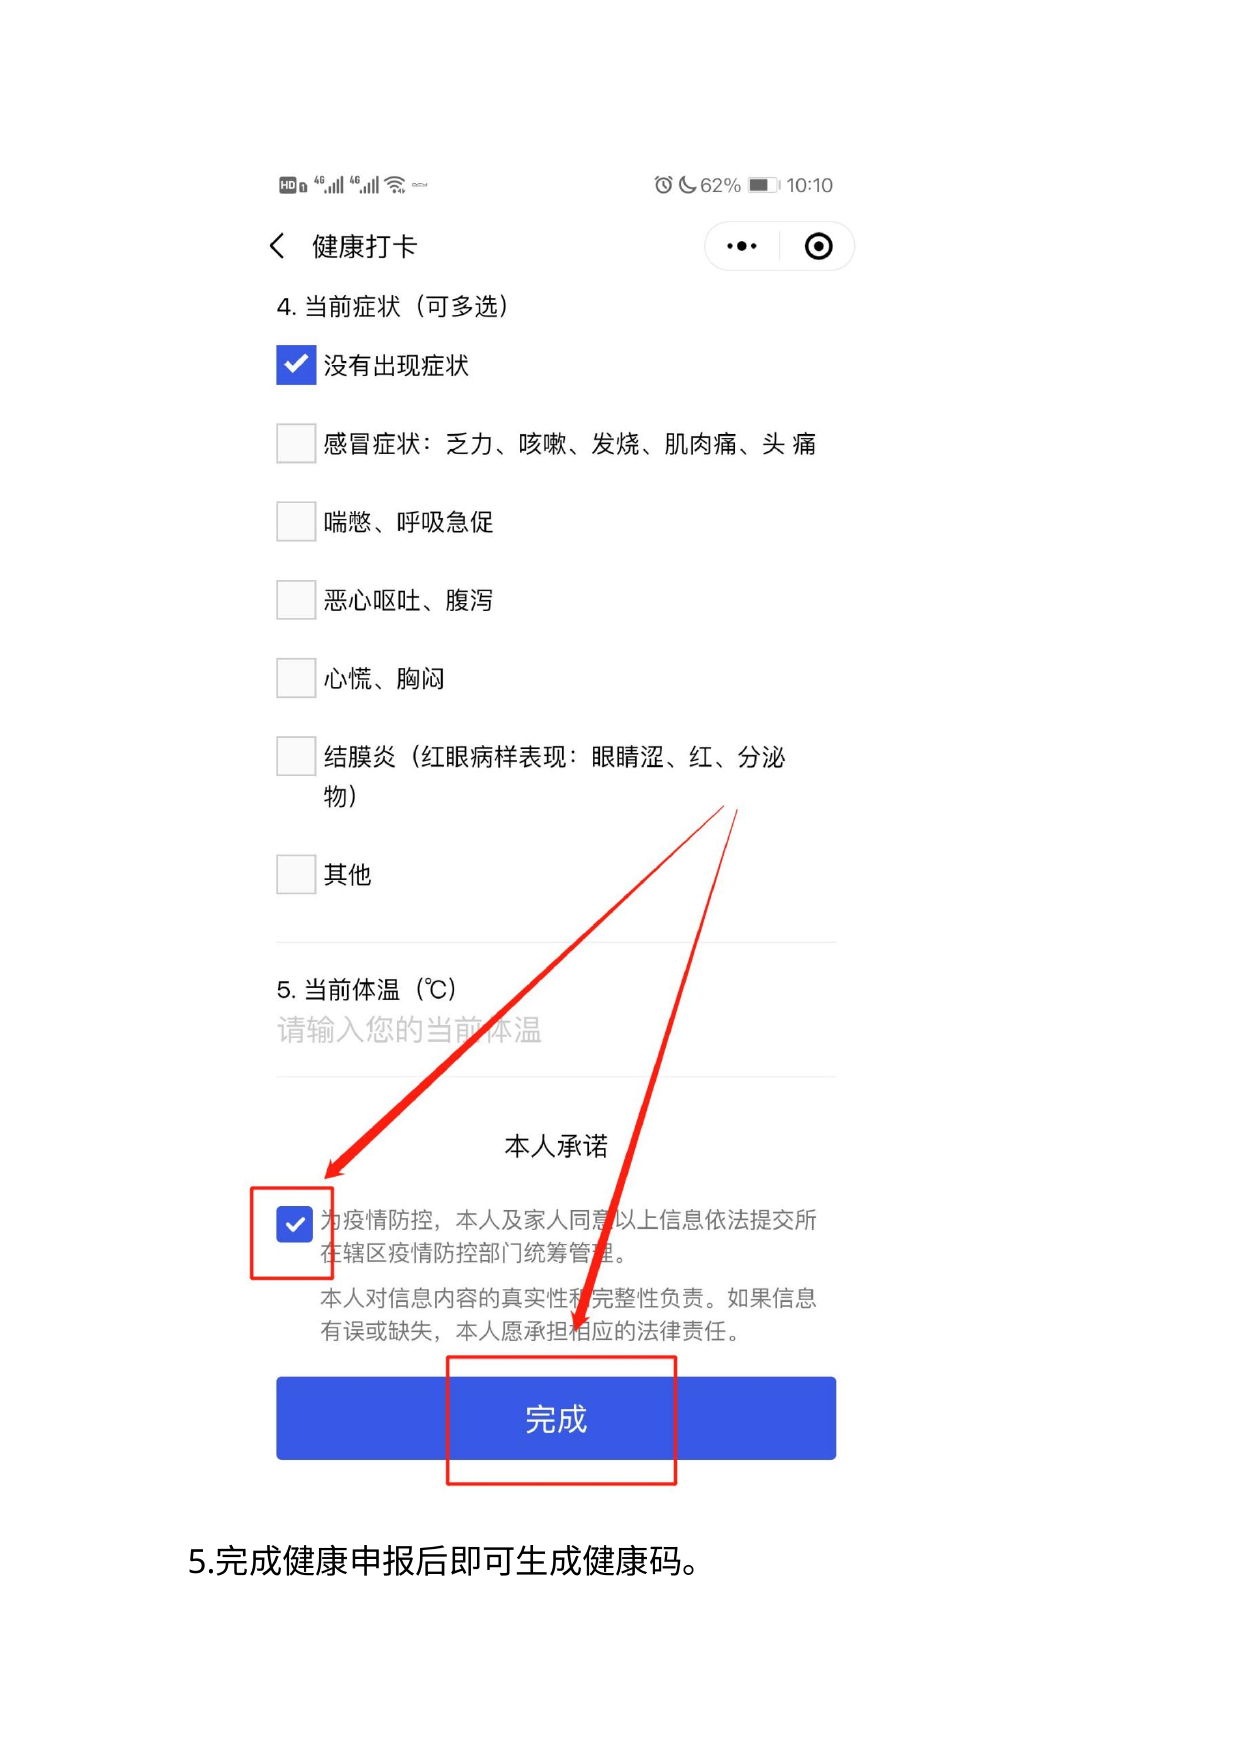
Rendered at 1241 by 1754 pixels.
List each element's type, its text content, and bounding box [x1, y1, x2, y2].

text 5.完成健康申报后即可生成健康码。 [187, 1527, 1053, 1592]
picture [243, 162, 869, 1517]
